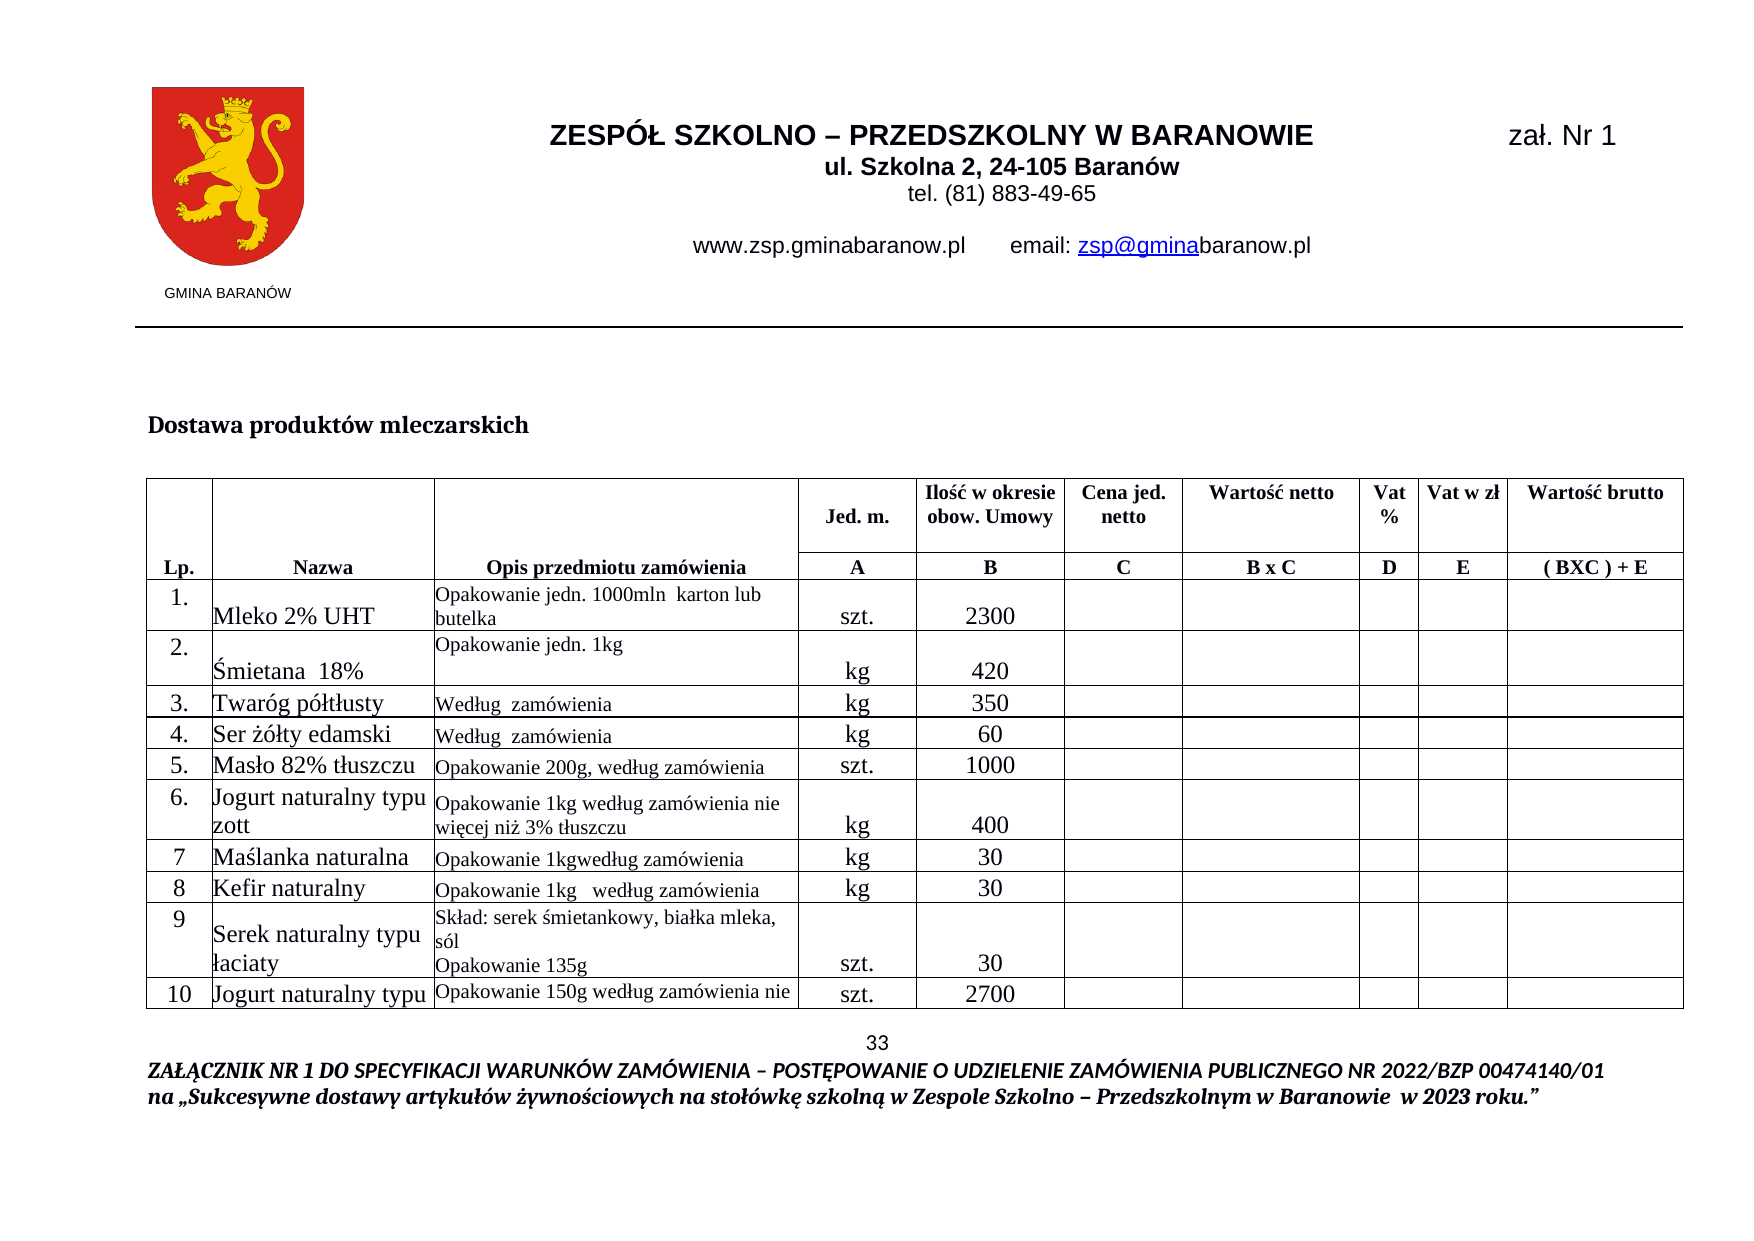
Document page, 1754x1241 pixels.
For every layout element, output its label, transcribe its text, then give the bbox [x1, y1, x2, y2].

table_cell 5. [147, 749, 212, 779]
table_cell 6. [147, 780, 212, 839]
table_cell Skład: serek śmietankowy, białka mleka, sól Opakowanie 135g [435, 903, 798, 977]
table_cell Jogurt naturalny typu zott [213, 978, 434, 1008]
table_cell [1183, 978, 1359, 1008]
table_cell 8 [147, 872, 212, 902]
table_cell [1419, 631, 1507, 685]
table_cell [1360, 580, 1418, 630]
table_cell kg [799, 631, 916, 685]
table_cell Śmietana 18% [213, 631, 434, 685]
table_cell C [1065, 553, 1182, 579]
table_cell [1508, 780, 1683, 839]
table_cell [1065, 903, 1182, 977]
table_cell [1508, 631, 1683, 685]
table_cell kg [799, 872, 916, 902]
table_cell Serek naturalny typu łaciaty [213, 903, 434, 977]
table_cell Według zamówienia [435, 718, 798, 748]
table_cell 60 [917, 718, 1064, 748]
table_cell 7 [147, 840, 212, 871]
table_cell szt. [799, 749, 916, 779]
table_cell 350 [917, 686, 1064, 716]
table_cell [1183, 749, 1359, 779]
table_cell kg [799, 718, 916, 748]
table_cell A [799, 553, 916, 579]
table_cell Opakowanie 1kg według zamówienia [435, 872, 798, 902]
table_cell [1183, 780, 1359, 839]
table_cell Twaróg półtłusty [213, 686, 434, 716]
table_cell [1360, 749, 1418, 779]
table_header Opis przedmiotu zamówienia [435, 479, 798, 579]
table_cell [1508, 903, 1683, 977]
table_cell [1065, 631, 1182, 685]
table_cell 2. [147, 631, 212, 685]
table_cell D [1360, 553, 1418, 579]
table_cell [1419, 872, 1507, 902]
table_cell [1183, 840, 1359, 871]
table_cell Masło 82% tłuszczu [213, 749, 434, 779]
table_cell [1360, 631, 1418, 685]
table_cell 420 [917, 631, 1064, 685]
table_cell Opakowanie 150g według zamówienia nie więcej niż 3% tłuszczu [435, 978, 798, 1008]
table_cell 9 [147, 903, 212, 977]
table_cell 1000 [917, 749, 1064, 779]
table_cell [1508, 580, 1683, 630]
table_cell B x C [1183, 553, 1359, 579]
table_cell [1360, 978, 1418, 1008]
table_header Vat w zł [1419, 479, 1507, 552]
table_cell [1183, 580, 1359, 630]
table_cell szt. [799, 580, 916, 630]
table_cell szt. [799, 978, 916, 1008]
table_cell [1508, 749, 1683, 779]
table_cell [1419, 903, 1507, 977]
table_cell [1065, 686, 1182, 716]
table_cell 4. [147, 718, 212, 748]
table_header Nazwa [213, 479, 434, 579]
table_cell [1183, 631, 1359, 685]
table_cell [1360, 686, 1418, 716]
table_cell B [917, 553, 1064, 579]
table_cell [1360, 872, 1418, 902]
table_cell kg [799, 780, 916, 839]
table_cell Opakowanie 1kg według zamówienia nie więcej niż 3% tłuszczu [435, 780, 798, 839]
table_cell [1508, 840, 1683, 871]
table_cell [1065, 978, 1182, 1008]
table_cell [1419, 749, 1507, 779]
table_cell [1419, 780, 1507, 839]
table_cell Według zamówienia [435, 686, 798, 716]
table_cell [1183, 718, 1359, 748]
table_cell kg [799, 840, 916, 871]
table_cell [1065, 872, 1182, 902]
table_cell Jogurt naturalny typu zott [213, 780, 434, 839]
picture [151, 87, 305, 266]
table_cell 2700 [917, 978, 1064, 1008]
table_cell kg [799, 686, 916, 716]
table_cell [1419, 978, 1507, 1008]
table_cell [1065, 840, 1182, 871]
table_cell Opakowanie jedn. 1kg [435, 631, 798, 685]
table_cell [1360, 840, 1418, 871]
table_cell [1183, 903, 1359, 977]
table_cell [1508, 872, 1683, 902]
table_cell [1065, 718, 1182, 748]
table_cell E [1419, 553, 1507, 579]
table_header Wartość brutto [1508, 479, 1683, 552]
table_cell [1508, 978, 1683, 1008]
table_cell [1065, 749, 1182, 779]
table_cell Maślanka naturalna [213, 840, 434, 871]
table_cell Opakowanie 1kgwedług zamówienia [435, 840, 798, 871]
table_header Jed. m. [799, 479, 916, 552]
table_cell Opakowanie 200g, według zamówienia [435, 749, 798, 779]
table_header Lp. [147, 479, 212, 579]
table_cell [1419, 580, 1507, 630]
table_cell 2300 [917, 580, 1064, 630]
table_header Cena jed. netto [1065, 479, 1182, 552]
table_cell [1360, 718, 1418, 748]
table_cell Kefir naturalny [213, 872, 434, 902]
table_cell [1508, 718, 1683, 748]
table_cell [1360, 780, 1418, 839]
table_cell [1183, 872, 1359, 902]
table_cell [1419, 686, 1507, 716]
table_cell [1360, 903, 1418, 977]
text Dostawa produktów mleczarskich [148, 411, 1606, 440]
table_cell szt. [799, 903, 916, 977]
table_cell Mleko 2% UHT [213, 580, 434, 630]
table_cell 30 [917, 872, 1064, 902]
table_header Wartość netto [1183, 479, 1359, 552]
table_cell [1065, 780, 1182, 839]
table_cell 400 [917, 780, 1064, 839]
table_cell 10 [147, 978, 212, 1008]
table_cell [1419, 718, 1507, 748]
table_cell [1183, 686, 1359, 716]
table_cell [1419, 840, 1507, 871]
table_cell Opakowanie jedn. 1000mln karton lub butelka [435, 580, 798, 630]
table_cell 1. [147, 580, 212, 630]
table_cell ( BXC ) + E [1508, 553, 1683, 579]
table_cell 30 [917, 840, 1064, 871]
table_cell 30 [917, 903, 1064, 977]
table_header Ilość w okresie obow. Umowy [917, 479, 1064, 552]
table_header Vat % [1360, 479, 1418, 552]
table_cell [1508, 686, 1683, 716]
table_cell [1065, 580, 1182, 630]
table_cell 3. [147, 686, 212, 716]
table_cell Ser żółty edamski [213, 718, 434, 748]
